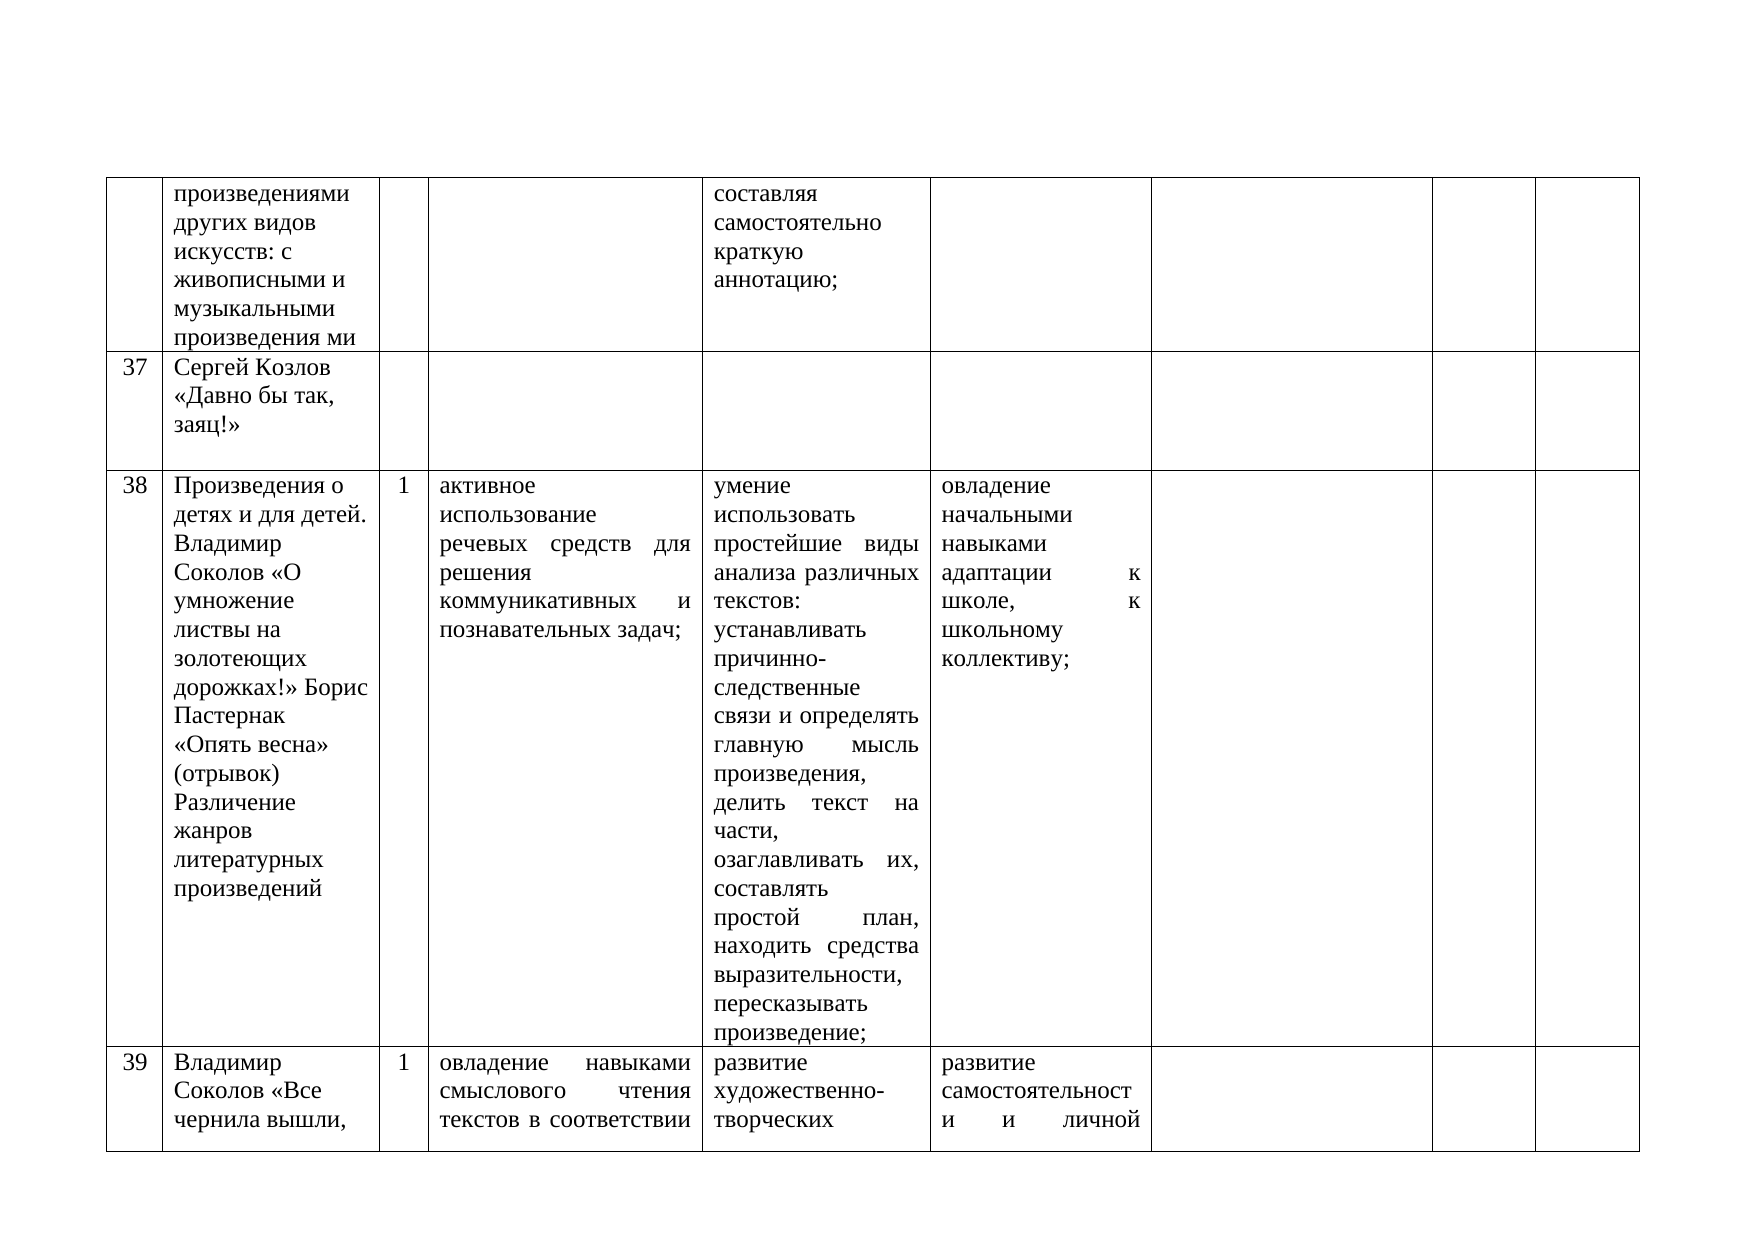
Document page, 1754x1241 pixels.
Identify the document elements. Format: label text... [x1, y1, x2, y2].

table_cell [429, 352, 702, 469]
table_cell 1 [380, 471, 428, 1046]
table_cell [1536, 471, 1639, 1046]
table_cell [1152, 471, 1432, 1046]
table_cell [1433, 352, 1535, 469]
table_cell 37 [107, 352, 162, 469]
table_cell Произведения о детях и для детей. Владимир Соколов «О умножение листвы на золотеющих дорожках!» Борис Пастернак «Опять весна» (отрывок) Различение жанров литературных произведений [163, 471, 379, 1046]
table_cell [1152, 1047, 1432, 1151]
table_cell [1536, 352, 1639, 469]
table_cell [931, 352, 1151, 469]
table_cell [931, 178, 1151, 351]
table_cell Сергей Козлов «Давно бы так, заяц!» [163, 352, 379, 469]
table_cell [429, 1047, 702, 1151]
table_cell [703, 1047, 930, 1151]
table_cell овладение начальными навыками адаптации к школе, к школьному коллективу; [931, 471, 1151, 1046]
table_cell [163, 178, 379, 351]
table_cell [1433, 178, 1535, 351]
table_cell 1 [380, 1047, 428, 1151]
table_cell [931, 1047, 1151, 1151]
table_cell [1152, 178, 1432, 351]
table_cell [1536, 1047, 1639, 1151]
table_cell [1433, 471, 1535, 1046]
table_cell 36 [107, 178, 162, 351]
table_cell [1536, 178, 1639, 351]
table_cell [429, 178, 702, 351]
table_cell [1152, 352, 1432, 469]
table_cell 39 [107, 1047, 162, 1151]
table_cell 1 [380, 178, 428, 351]
table_cell [1433, 1047, 1535, 1151]
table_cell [163, 1047, 379, 1151]
table_cell активное использование речевых средств для решения коммуникативных и познавательных задач; [429, 471, 702, 1046]
table_cell [380, 352, 428, 469]
table_cell 38 [107, 471, 162, 1046]
table_cell [703, 352, 930, 469]
